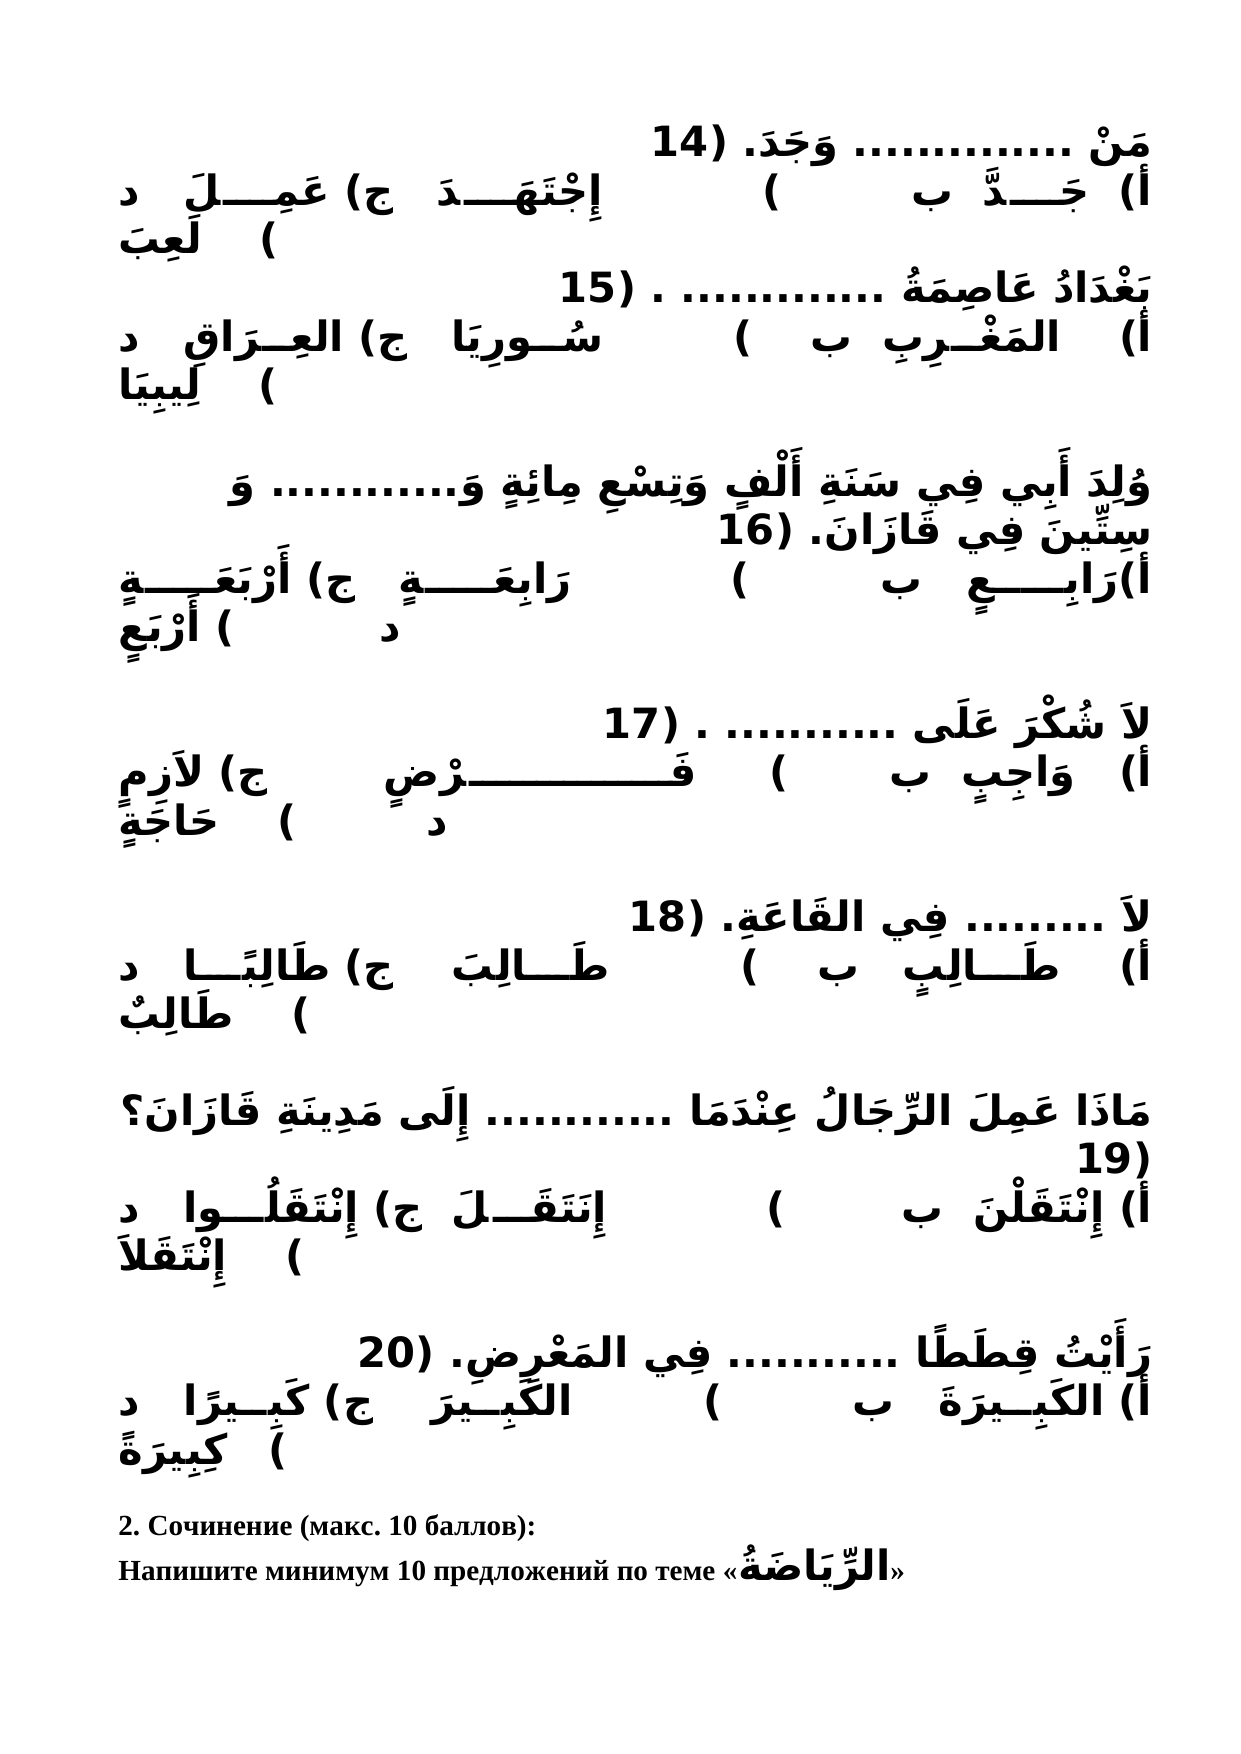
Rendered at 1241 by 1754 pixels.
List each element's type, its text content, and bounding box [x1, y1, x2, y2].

text أ) الكَبِيرَةَ ب ) الكَبِيرَ ج) كَبِيرًا د ) كِبِيرَةً [118, 1377, 1152, 1474]
text أ)رَابِعٍ ب ) رَابِعَةٍ ج) أَرْبَعَةٍ د ) أَرْبَعٍ [118, 554, 1152, 651]
text أ) المَغْرِبِ ب ) سُورِيَا ج) العِرَاقِ د ) لِيبِيَا [118, 312, 1152, 409]
text بَغْدَادُ عَاصِمَةُ ............. . (15 [118, 264, 1152, 312]
text مَنْ .............. وَجَدَ. (14 [118, 118, 1152, 167]
text أ) جَدَّ ب ) إِجْتَهَدَ ج) عَمِلَ د ) لَعِبَ [118, 167, 1152, 264]
text أ) طَالِبٍ ب ) طَالِبَ ج) طَالِبًا د ) طَالِبٌ [118, 941, 1152, 1038]
text Напишите минимум 10 предложений по теме «الرِّيَاضَةُ» [118, 1541, 1152, 1590]
text رَأَيْتُ قِطَطًا ........... فِي المَعْرِضِ. (20 [118, 1328, 1152, 1377]
text أ) إِنْتَقَلْنَ ب ) إِنَتَقَلَ ج) إِنْتَقَلُوا د ) إِنْتَقَلاَ [118, 1183, 1152, 1281]
text لاَ شُكْرَ عَلَى ........... . (17 [118, 699, 1152, 748]
text 2. Сочинение (макс. 10 баллов): [118, 1508, 1152, 1541]
text وُلِدَ أَبِي فِي سَنَةِ أَلْفٍ وَتِسْعِ مِائِةٍ وَ............ وَ سِتِّينَ فِي قَازَانَ. (16 [118, 457, 1152, 554]
text مَاذَا عَمِلَ الرِّجَالُ عِنْدَمَا ............ إِلَى مَدِينَةِ قَازَانَ؟ (19 [118, 1086, 1152, 1183]
text أ) وَاجِبٍ ب ) فَرْضٍ ج) لاَزِمٍ د ) حَاجَةٍ [118, 748, 1152, 845]
text لاَ ......... فِي القَاعَةِ. (18 [118, 893, 1152, 941]
